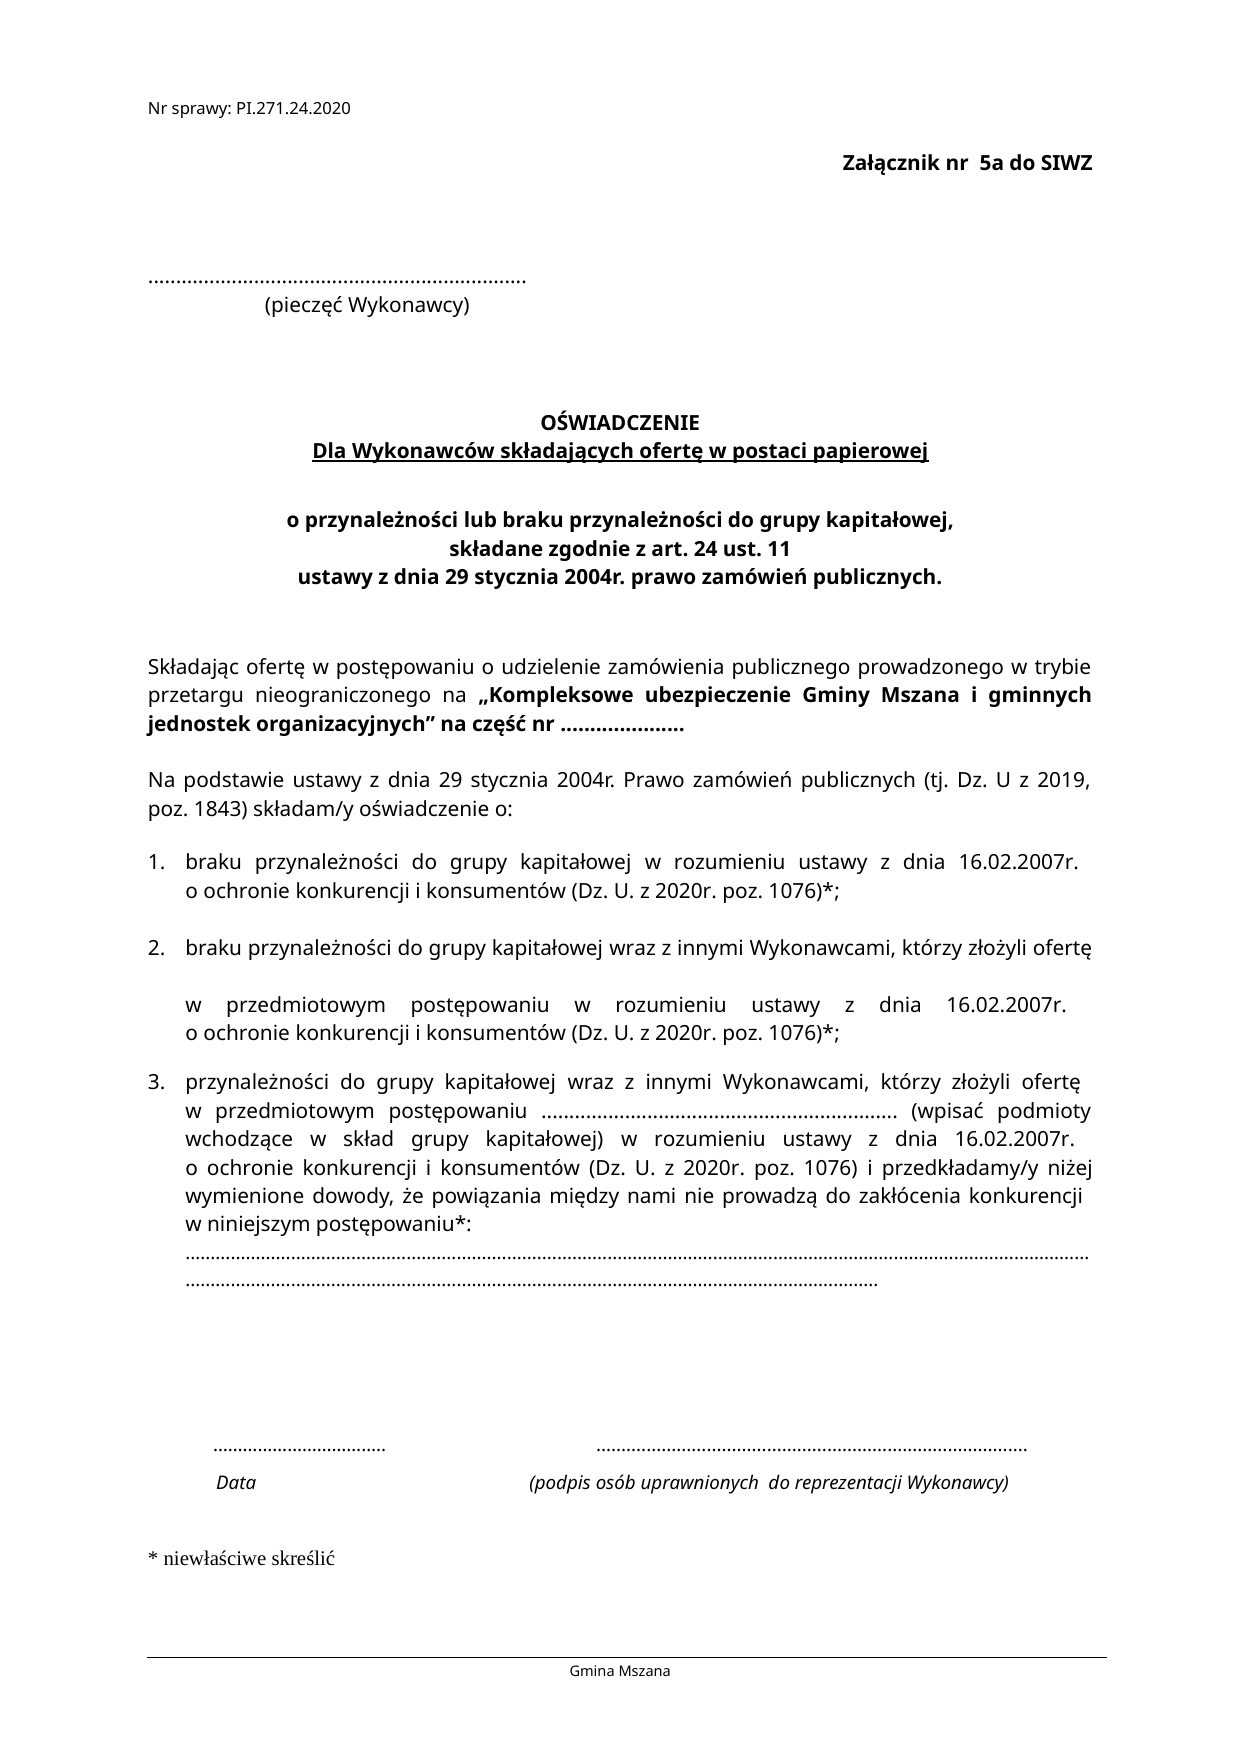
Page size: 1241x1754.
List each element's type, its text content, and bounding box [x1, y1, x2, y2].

text Data (podpis osób uprawnionych do reprezentacji Wykonawcy) [148, 1470, 1093, 1495]
text ustawy z dnia 29 stycznia 2004r. prawo zamówień publicznych. [148, 562, 1093, 591]
text (pieczęć Wykonawcy) [148, 290, 1211, 318]
text …………………………….. ...................................................................................... [148, 1432, 1093, 1457]
text OŚWIADCZENIE [148, 408, 1093, 436]
list przynależności do grupy kapitałowej wraz z innymi Wykonawcami, którzy złożyli ofertę w przedmiotowym postępowaniu ................................................................ (wpisać podmioty wchodzące w skład grupy kapitałowej) w rozumieniu ustawy z dnia 16.02.2007r. o ochronie konkurencji i konsumentów (Dz. U. z 2020r. poz. 1076) i przedkładamy/y niżej wymienione dowody, że powiązania między nami nie prowadzą do zakłócenia konkurencji w niniejszym postępowaniu*: [148, 1067, 1093, 1238]
list braku przynależności do grupy kapitałowej w rozumieniu ustawy z dnia 16.02.2007r. o ochronie konkurencji i konsumentów (Dz. U. z 2020r. poz. 1076)*; [148, 847, 1093, 904]
text składane zgodnie z art. 24 ust. 11 [148, 534, 1093, 562]
text Dla Wykonawców składających ofertę w postaci papierowej [148, 436, 1093, 464]
text Składając ofertę w postępowaniu o udzielenie zamówienia publicznego prowadzonego w trybie przetargu nieograniczonego na „Kompleksowe ubezpieczenie Gminy Mszana i gminnych jednostek organizacyjnych” na część nr ..................... [148, 652, 1093, 737]
text Załącznik nr 5a do SIWZ [148, 148, 1093, 176]
text * niewłaściwe skreślić [148, 1546, 1093, 1570]
text o przynależności lub braku przynależności do grupy kapitałowej, [148, 506, 1093, 534]
list .............................................................................................................................................................................................................................................................................................................................. [185, 1238, 1093, 1292]
text Na podstawie ustawy z dnia 29 stycznia 2004r. Prawo zamówień publicznych (tj. Dz. U z 2019, poz. 1843) składam/y oświadczenie o: [148, 766, 1093, 822]
list braku przynależności do grupy kapitałowej wraz z innymi Wykonawcami, którzy złożyli ofertę w przedmiotowym postępowaniu w rozumieniu ustawy z dnia 16.02.2007r. o ochronie konkurencji i konsumentów (Dz. U. z 2020r. poz. 1076)*; [148, 933, 1093, 1047]
text .................................................................... [148, 261, 1211, 290]
